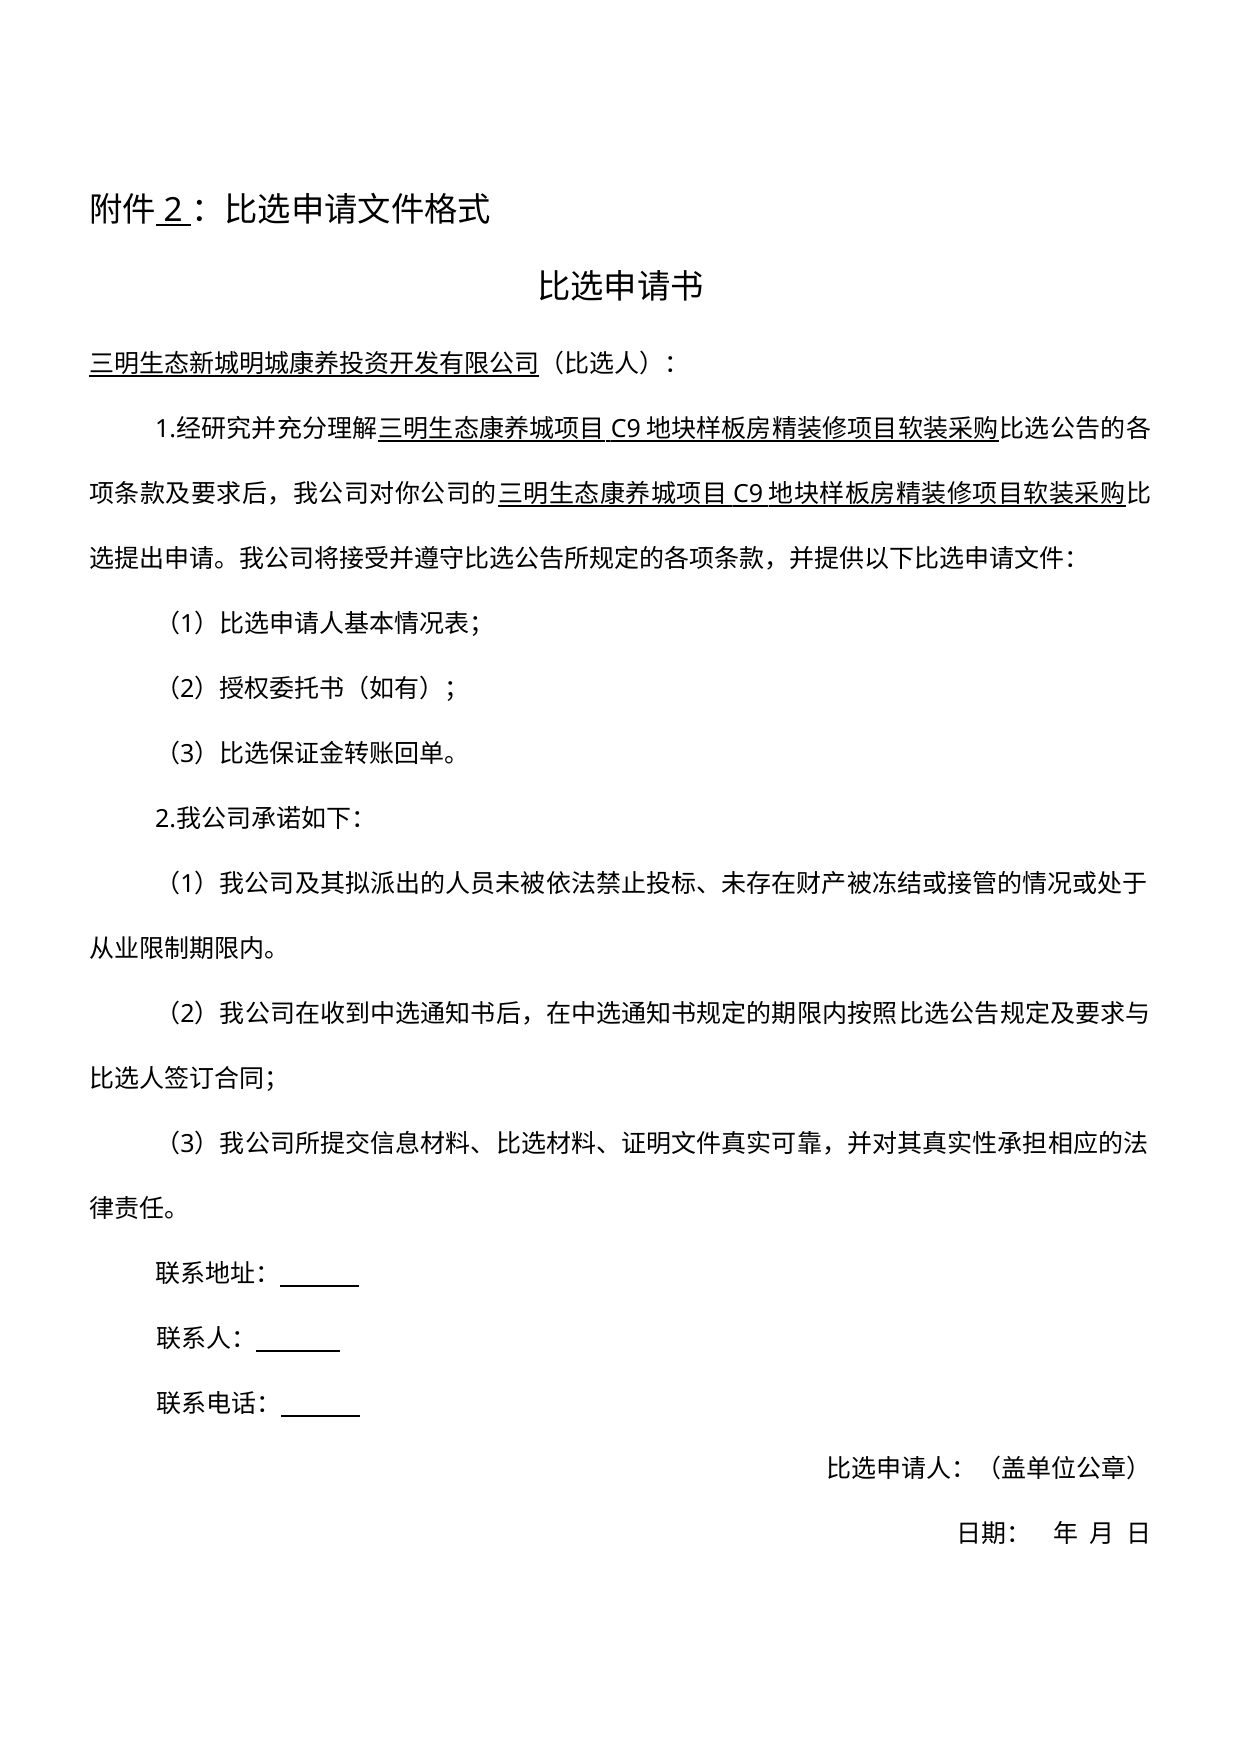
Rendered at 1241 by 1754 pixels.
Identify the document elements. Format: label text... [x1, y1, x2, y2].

list 授权委托书（如有）； [89, 654, 1151, 719]
text 联系人： [89, 1304, 1151, 1369]
list 比选保证金转账回单。 [89, 719, 1151, 784]
text （3）我公司所提交信息材料、比选材料、证明文件真实可靠，并对其真实性承担相应的法律责任。 [89, 1109, 1151, 1239]
text 三明生态新城明城康养投资开发有限公司（比选人）： [89, 329, 1151, 394]
text （2）我公司在收到中选通知书后，在中选通知书规定的期限内按照比选公告规定及要求与比选人签订合同； [89, 979, 1151, 1109]
text 联系地址： [89, 1239, 1151, 1304]
text 2.我公司承诺如下： [89, 784, 1151, 849]
text 比选申请书 [89, 252, 1151, 317]
text 1.经研究并充分理解三明生态康养城项目C9地块样板房精装修项目软装采购比选公告的各项条款及要求后，我公司对你公司的三明生态康养城项目C9地块样板房精装修项目软装采购比选提出申请。我公司将接受并遵守比选公告所规定的各项条款，并提供以下比选申请文件： [89, 394, 1151, 589]
text 日期： 年 月 日 [89, 1499, 1151, 1564]
text 联系电话： [89, 1369, 1151, 1434]
text 比选申请人：（盖单位公章） [89, 1434, 1151, 1499]
text 附件 2 ：比选申请文件格式 [89, 174, 1151, 239]
text （1）比选申请人基本情况表； [89, 589, 1151, 654]
text （1）我公司及其拟派出的人员未被依法禁止投标、未存在财产被冻结或接管的情况或处于从业限制期限内。 [89, 849, 1151, 979]
